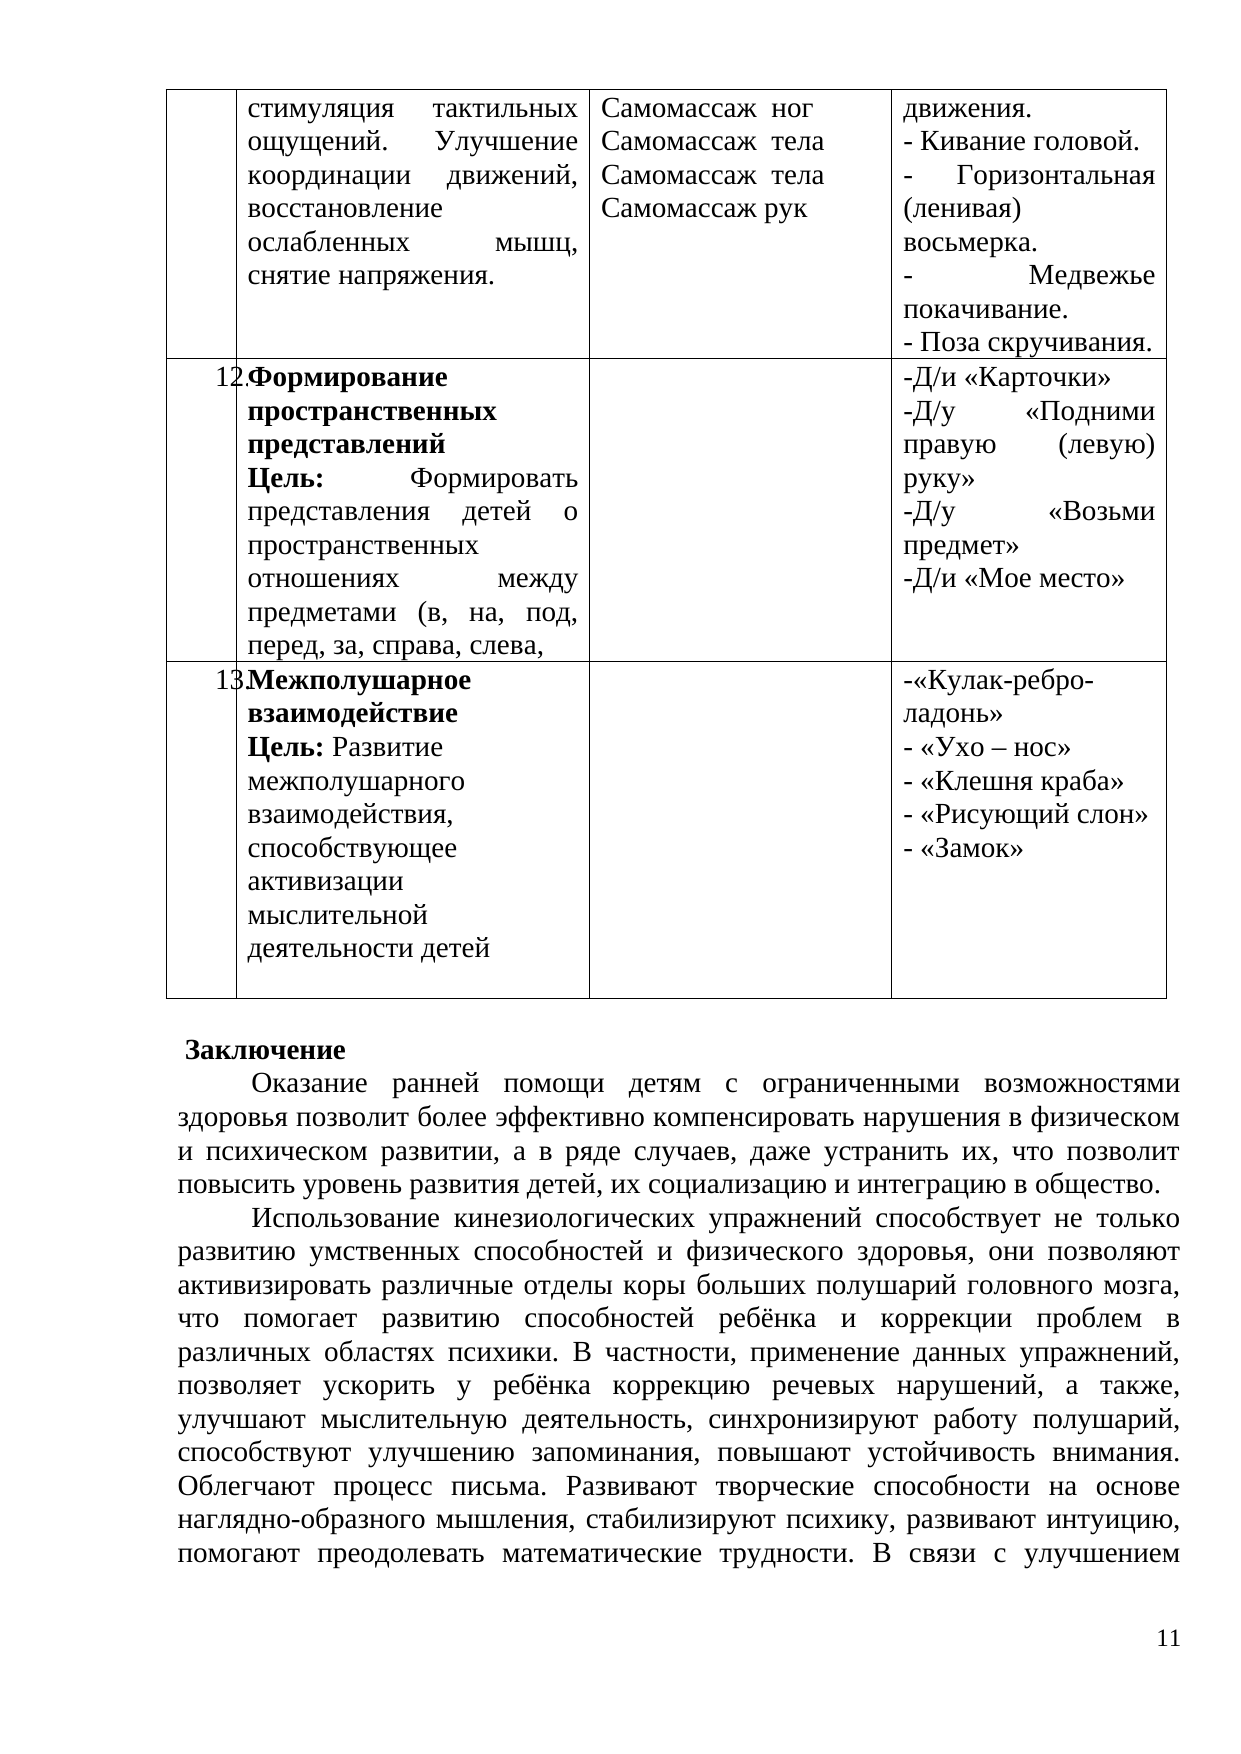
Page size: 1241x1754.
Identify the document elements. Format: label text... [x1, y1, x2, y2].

table_cell -Д/и «Карточки» -Д/у «Подними правую (левую) руку» -Д/у «Возьми предмет» -Д/и «Мое место» [892, 359, 1166, 661]
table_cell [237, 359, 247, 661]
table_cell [892, 90, 1166, 358]
table_cell -«Кулак-ребро-ладонь» - «Ухо – нос» - «Клешня краба» - «Рисующий слон» - «Замок» [892, 662, 1166, 997]
table_cell [167, 90, 236, 358]
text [177, 1200, 1181, 1569]
text Заключение [177, 1032, 1181, 1066]
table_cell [590, 90, 891, 358]
table_cell [590, 359, 891, 661]
table_cell [167, 662, 236, 997]
table_cell [167, 359, 236, 661]
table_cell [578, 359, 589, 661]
text Оказание ранней помощи детям с ограниченными возможностями здоровья позволит более эффективно компенсировать нарушения в физическом и психическом развитии, а в ряде случаев, даже устранить их, что позволит повысить уровень развития детей, их социализацию и интеграцию в общество. [177, 1066, 1181, 1200]
table_cell [590, 662, 891, 997]
